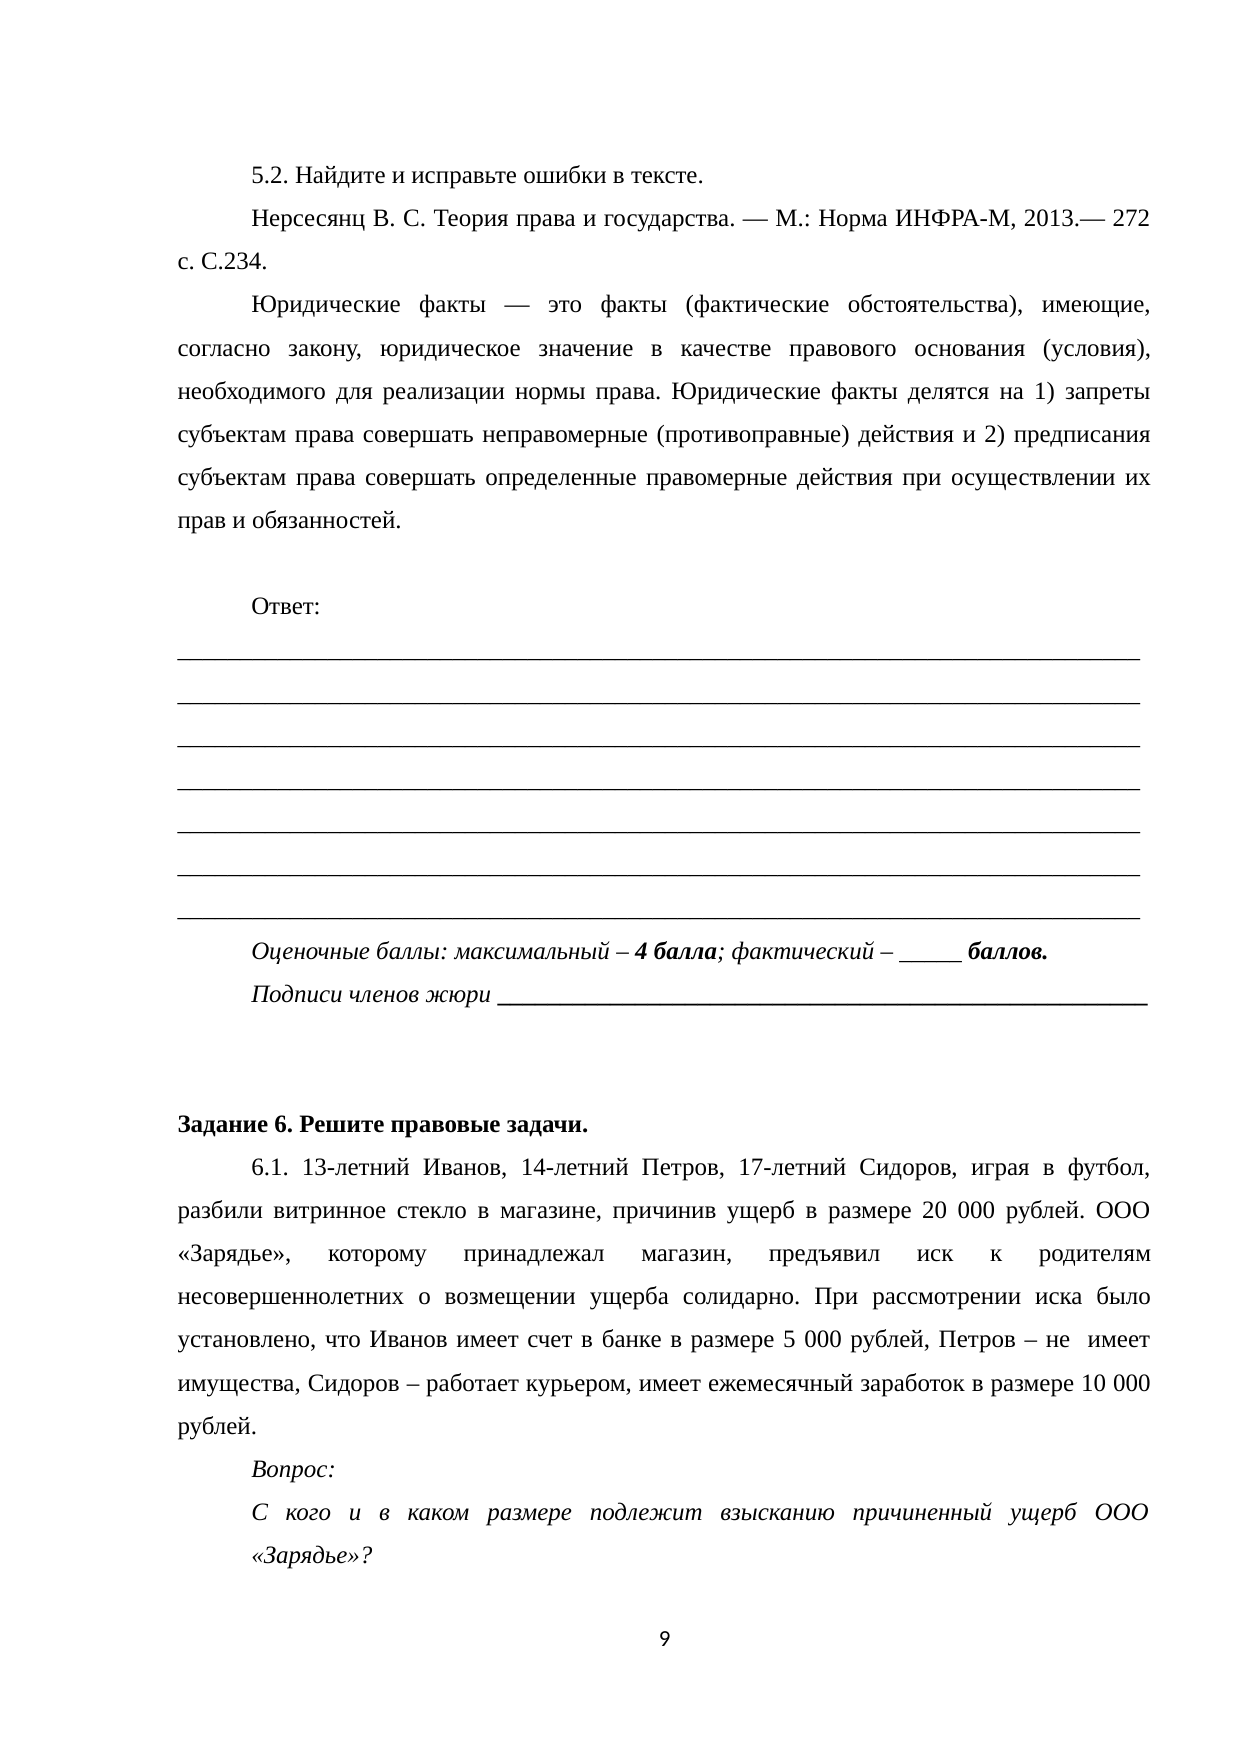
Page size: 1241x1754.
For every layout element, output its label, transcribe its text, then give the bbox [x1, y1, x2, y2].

text Вопрос: [251, 1454, 1152, 1483]
text С кого и в каком размере подлежит взысканию причиненный ущерб ООО «Зарядье»? [251, 1497, 1152, 1569]
text Ответ: ___________________________________________________________________________________________________________________________________________________________________________________________________________________________________________________________________________________________________________________________________________________________________________________________________________________________________________________________________________________________________________________________________________________________ [177, 591, 1152, 922]
text Нерсесянц В. С. Теория права и государства. — М.: Норма ИНФРА-М, 2013.— 272 с. С.234. [177, 203, 1152, 275]
text 6.1. 13-летний Иванов, 14-летний Петров, 17-летний Сидоров, играя в футбол, разбили витринное стекло в магазине, причинив ущерб в размере 20 000 рублей. ООО «Зарядье», которому принадлежал магазин, предъявил иск к родителям несовершеннолетних о возмещении ущерба солидарно. При рассмотрении иска было установлено, что Иванов имеет счет в банке в размере 5 000 рублей, Петров – не имеет имущества, Сидоров – работает курьером, имеет ежемесячный заработок в размере 10 000 рублей. [177, 1152, 1152, 1439]
text Подписи членов жюри ____________________________________________________ [177, 979, 1152, 1008]
text 5.2. Найдите и исправьте ошибки в тексте. [177, 160, 1152, 189]
text Юридические факты — это факты (фактические обстоятельства), имеющие, согласно закону, юридическое значение в качестве правового основания (условия), необходимого для реализации нормы права. Юридические факты делятся на 1) запреты субъектам права совершать неправомерные (противоправные) действия и 2) предписания субъектам права совершать определенные правомерные действия при осуществлении их прав и обязанностей. [177, 289, 1152, 534]
text Задание 6. Решите правовые задачи. [177, 1109, 1152, 1138]
text Оценочные баллы: максимальный – 4 балла; фактический – _____ баллов. [251, 936, 1152, 965]
